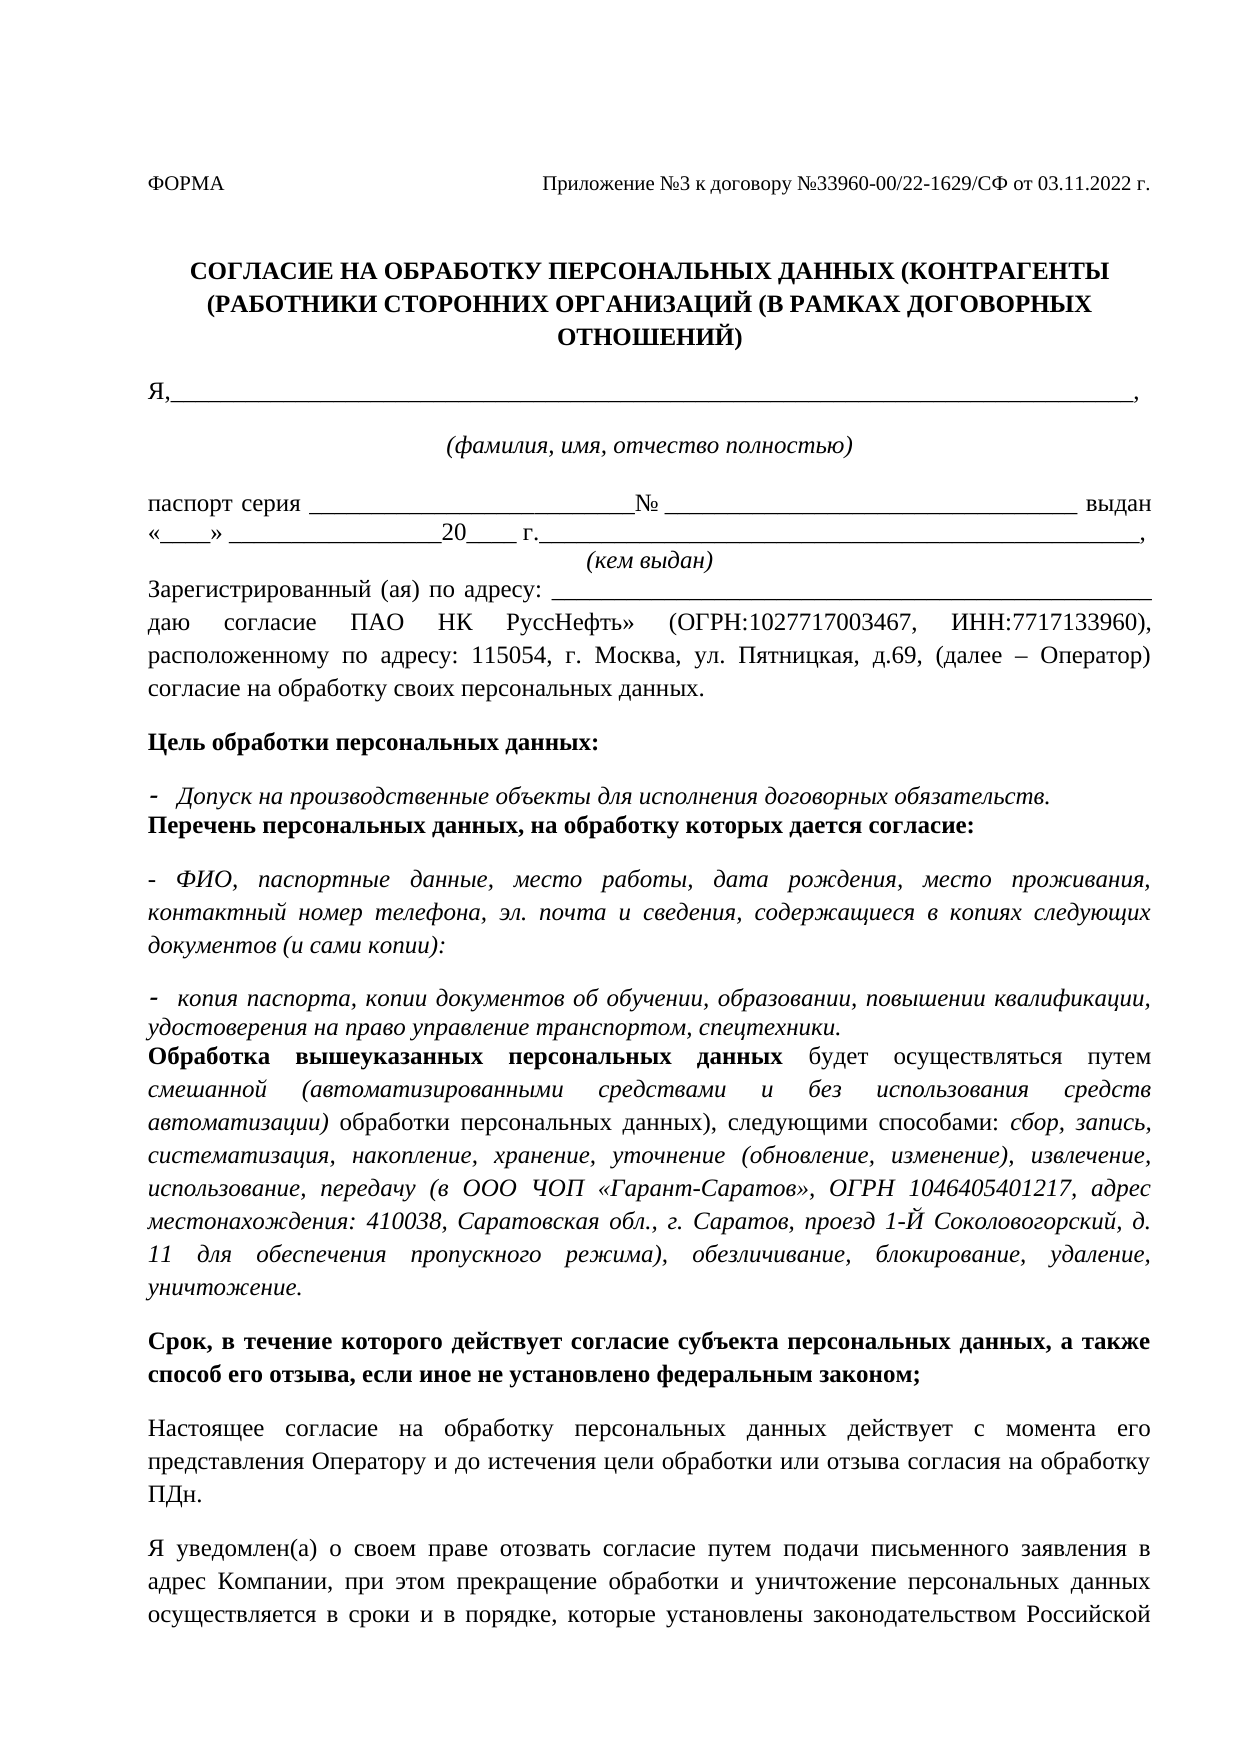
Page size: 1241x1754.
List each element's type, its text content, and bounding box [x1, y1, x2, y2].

text Я,_____________________________________________________________________________, [148, 376, 1152, 405]
text СОГЛАСИЕ НА ОБРАБОТКУ ПЕРСОНАЛЬНЫХ ДАННЫХ (КОНТРАГЕНТЫ (РАБОТНИКИ СТОРОННИХ ОРГАНИЗАЦИЙ (В РАМКАХ ДОГОВОРНЫХ ОТНОШЕНИЙ) [148, 256, 1152, 351]
text Перечень персональных данных, на обработку которых дается согласие: [148, 810, 1152, 838]
text Зарегистрированный (ая) по адресу: ________________________________________________ даю согласие ПАО НК РуссНефть» (ОГРН:1027717003467, ИНН:7717133960), расположенному по адресу: 115054, г. Москва, ул. Пятницкая, д.69, (далее – Оператор) согласие на обработку своих персональных данных. [148, 574, 1152, 702]
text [148, 1533, 1152, 1628]
text Обработка вышеуказанных персональных данных будет осуществляться путем смешанной (автоматизированными средствами и без использования средств автоматизации) обработки персональных данных), следующими способами: сбор, запись, систематизация, накопление, хранение, уточнение (обновление, изменение), извлечение, использование, передачу (в ООО ЧОП «Гарант-Саратов», ОГРН 1046405401217, адрес местонахождения: 410038, Саратовская обл., г. Саратов, проезд 1-Й Соколовогорский, д. 11 для обеспечения пропускного режима), обезличивание, блокирование, удаление, уничтожение. [148, 1041, 1152, 1301]
text ФОРМА Приложение №3 к договору №33960-00/22-1629/СФ от 03.11.2022 г. [148, 171, 1157, 195]
list Допуск на производственные объекты для исполнения договорных обязательств. [148, 781, 1152, 810]
list копия паспорта, копии документов об обучении, образовании, повышении квалификации, удостоверения на право управление транспортом, спецтехники. [148, 983, 1152, 1041]
text Настоящее согласие на обработку персональных данных действует с момента его представления Оператору и до истечения цели обработки или отзыва согласия на обработку ПДн. [148, 1413, 1152, 1508]
text паспорт серия __________________________№ _________________________________ выдан «____» _________________20____ г.________________________________________________, [148, 488, 1152, 546]
text Срок, в течение которого действует согласие субъекта персональных данных, а также способ его отзыва, если иное не установлено федеральным законом; [148, 1326, 1152, 1388]
text (фамилия, имя, отчество полностью) [148, 430, 1152, 459]
text Цель обработки персональных данных: [148, 727, 1152, 756]
text - ФИО, паспортные данные, место работы, дата рождения, место проживания, контактный номер телефона, эл. почта и сведения, содержащиеся в копиях следующих документов (и сами копии): [148, 864, 1152, 958]
text (кем выдан) [148, 546, 1152, 574]
